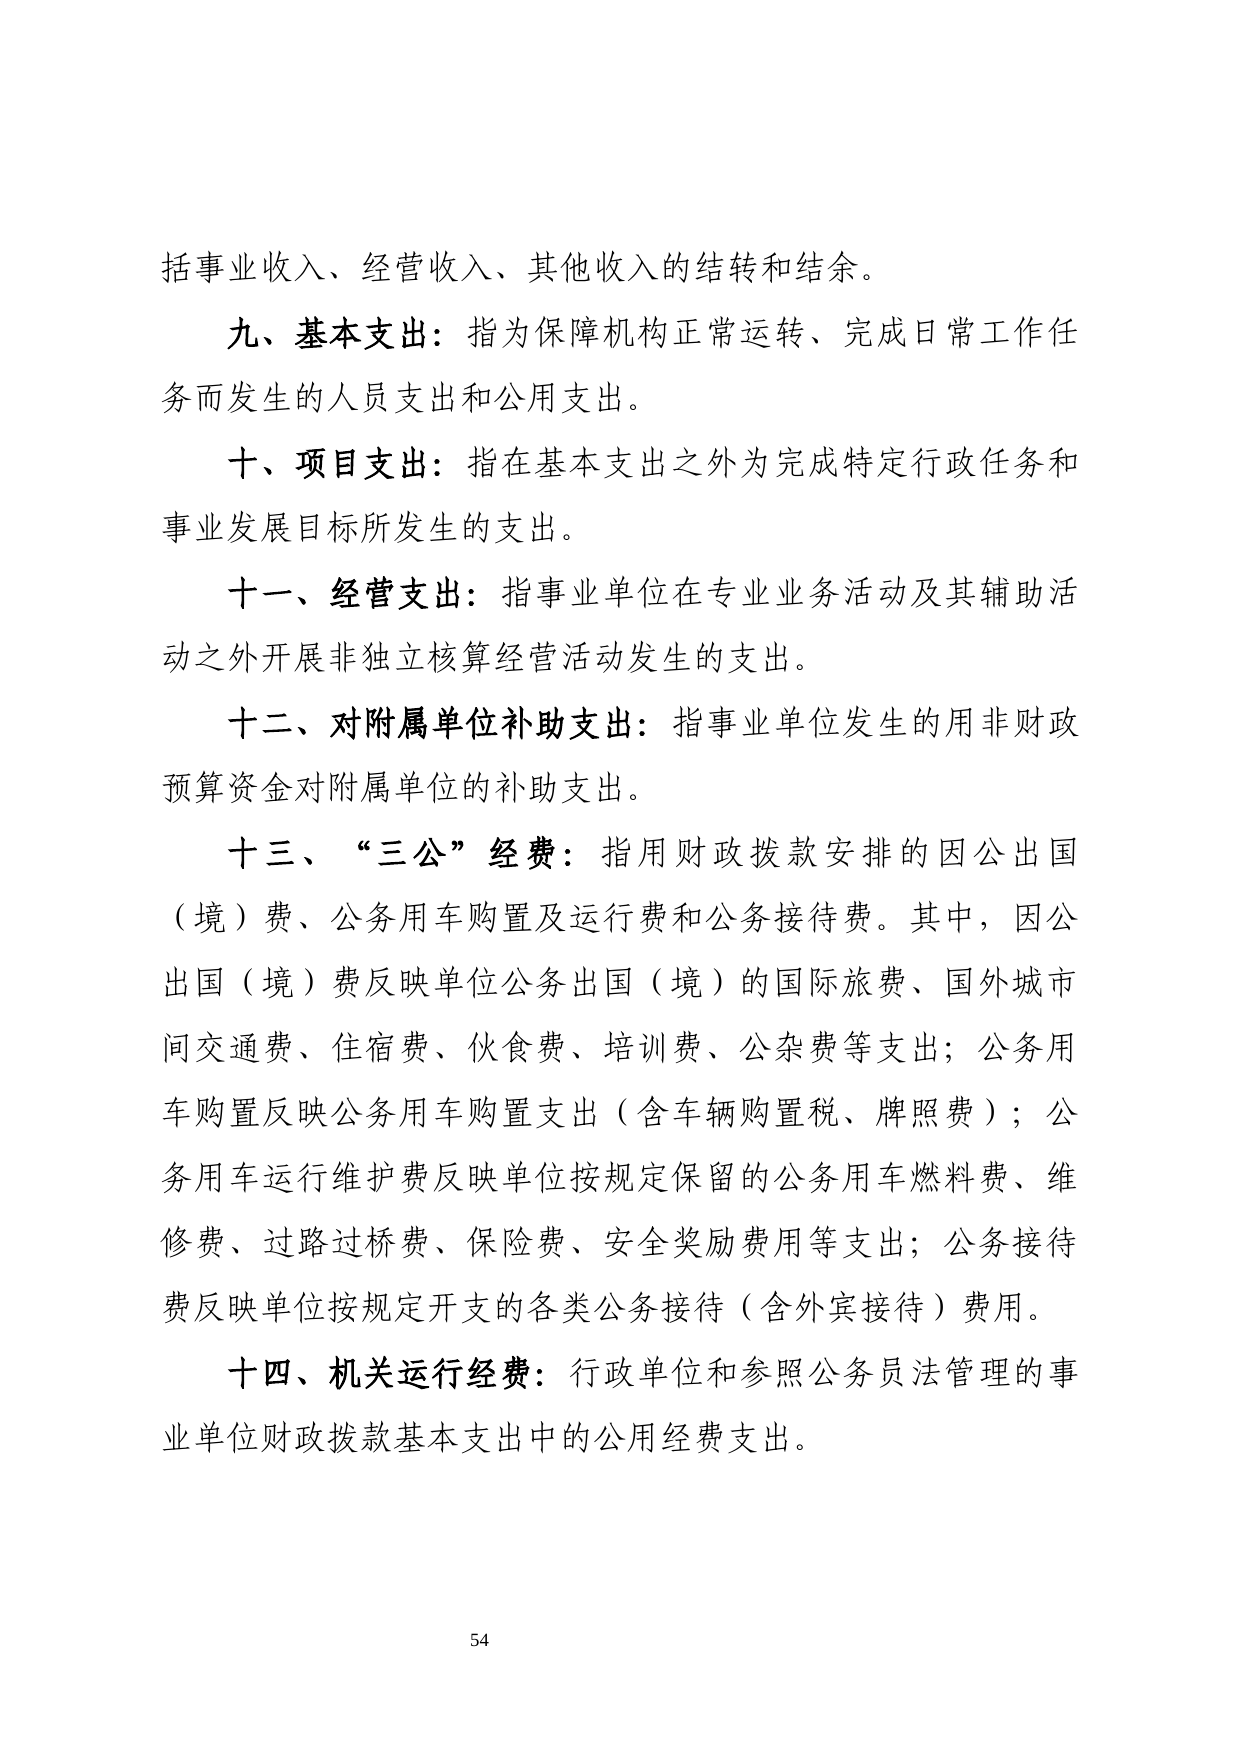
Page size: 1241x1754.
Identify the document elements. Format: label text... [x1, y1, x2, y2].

text 十一、经营支出：指事业单位在专业业务活动及其辅助活动之外开展非独立核算经营活动发生的支出。 [159, 558, 1081, 688]
text 十四、机关运行经费：行政单位和参照公务员法管理的事业单位财政拨款基本支出中的公用经费支出。 [159, 1338, 1081, 1468]
text 十二、对附属单位补助支出：指事业单位发生的用非财政预算资金对附属单位的补助支出。 [159, 688, 1081, 818]
text 十、项目支出：指在基本支出之外为完成特定行政任务和事业发展目标所发生的支出。 [159, 428, 1081, 558]
text 九、基本支出：指为保障机构正常运转、完成日常工作任务而发生的人员支出和公用支出。 [159, 298, 1081, 428]
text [159, 233, 1081, 298]
text 十三、“三公”经费：指用财政拨款安排的因公出国（境）费、公务用车购置及运行费和公务接待费。其中，因公出国（境）费反映单位公务出国（境）的国际旅费、国外城市间交通费、住宿费、伙食费、培训费、公杂费等支出；公务用车购置反映公务用车购置支出（含车辆购置税、牌照费）；公务用车运行维护费反映单位按规定保留的公务用车燃料费、维修费、过路过桥费、保险费、安全奖励费用等支出；公务接待费反映单位按规定开支的各类公务接待（含外宾接待）费用。 [159, 818, 1081, 1338]
